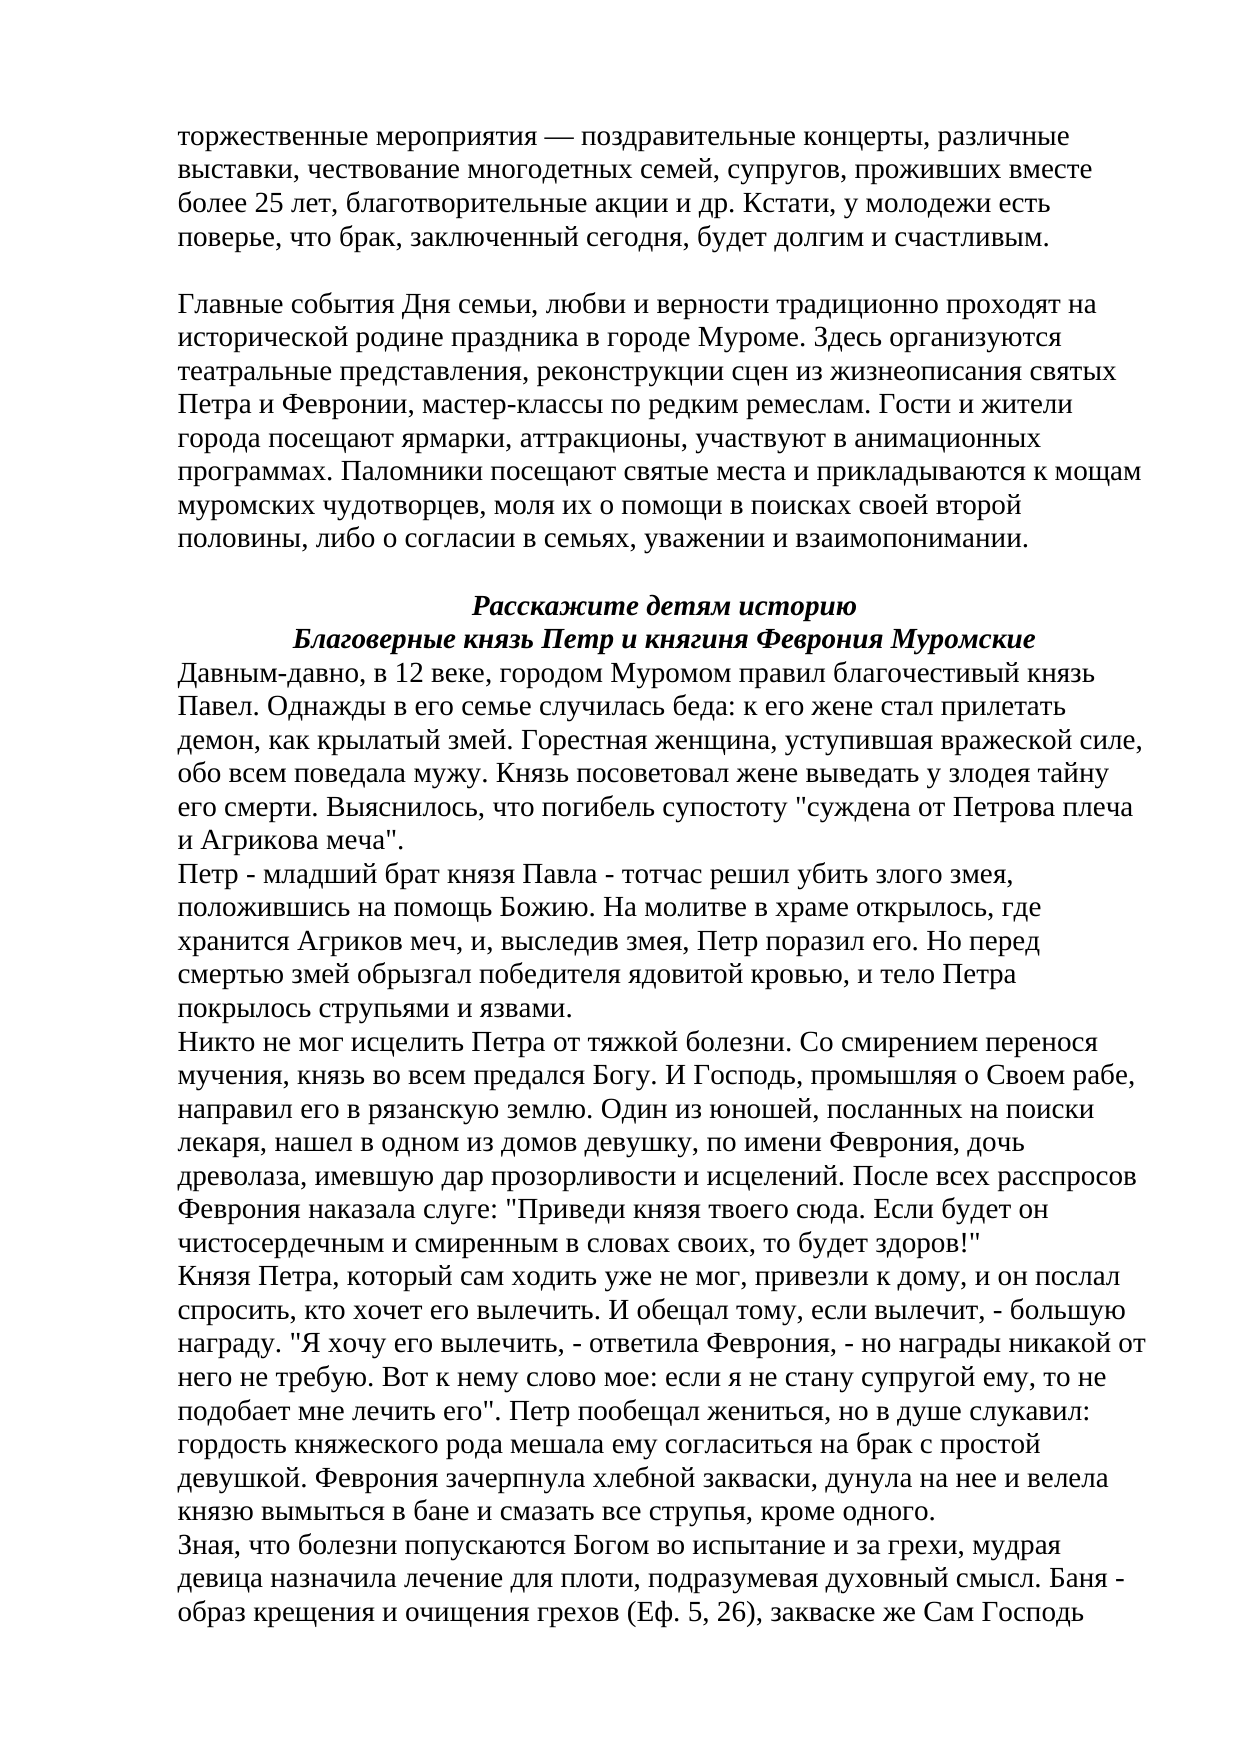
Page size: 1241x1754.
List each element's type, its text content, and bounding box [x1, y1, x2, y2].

text Благоверные князь Петр и княгиня Феврония Муромские [177, 621, 1152, 655]
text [177, 118, 1152, 554]
text Давным-давно, в 12 веке, городом Муромом правил благочестивый князь Павел. Однажды в его семье случилась беда: к его жене стал прилетать демон, как крылатый змей. Горестная женщина, уступившая вражеской силе, обо всем поведала мужу. Князь посоветовал жене выведать у злодея тайну его смерти. Выяснилось, что погибель супостоту "суждена от Петрова плеча и Агрикова меча". [177, 655, 1152, 856]
text Никто не мог исцелить Петра от тяжкой болезни. Со смирением перенося мучения, князь во всем предался Богу. И Господь, промышляя о Своем рабе, направил его в рязанскую землю. Один из юношей, посланных на поиски лекаря, нашел в одном из домов девушку, по имени Феврония, дочь древолаза, имевшую дар прозорливости и исцелений. После всех расспросов Феврония наказала слуге: "Приведи князя твоего сюда. Если будет он чистосердечным и смиренным в словах своих, то будет здоров!" [177, 1024, 1152, 1258]
text Князя Петра, который сам ходить уже не мог, привезли к дому, и он послал спросить, кто хочет его вылечить. И обещал тому, если вылечит, - большую награду. "Я хочу его вылечить, - ответила Феврония, - но награды никакой от него не требую. Вот к нему слово мое: если я не стану супругой ему, то не подобает мне лечить его". Петр пообещал жениться, но в душе слукавил: гордость княжеского рода мешала ему согласиться на брак с простой девушкой. Феврония зачерпнула хлебной закваски, дунула на нее и велела князю вымыться в бане и смазать все струпья, кроме одного. [177, 1258, 1152, 1527]
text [177, 1527, 1152, 1627]
text Расскажите детям историю [177, 588, 1152, 621]
text Петр - младший брат князя Павла - тотчас решил убить злого змея, положившись на помощь Божию. На молитве в храме открылось, где хранится Агриков меч, и, выследив змея, Петр поразил его. Но перед смертью змей обрызгал победителя ядовитой кровью, и тело Петра покрылось струпьями и язвами. [177, 856, 1152, 1024]
